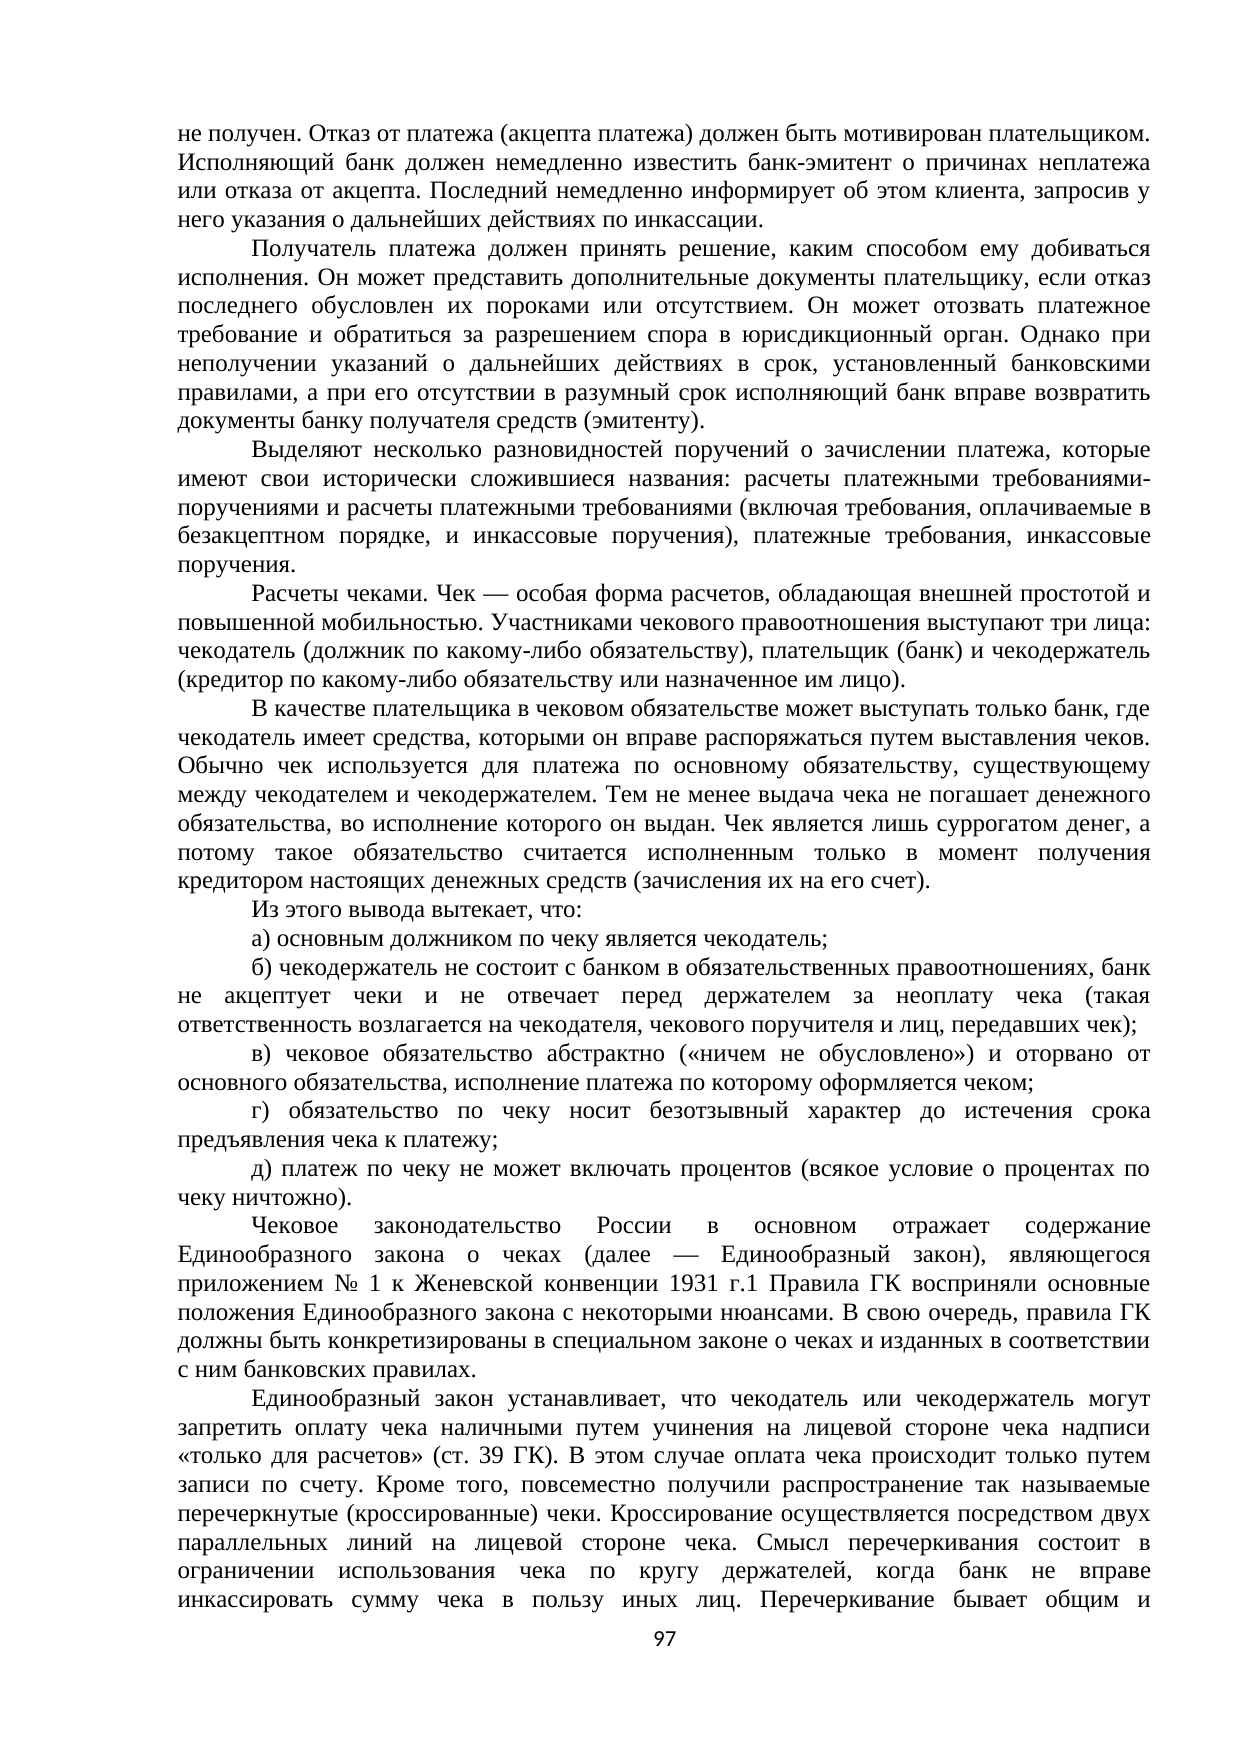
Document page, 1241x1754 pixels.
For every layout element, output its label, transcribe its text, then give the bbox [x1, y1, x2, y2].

text Получатель платежа должен принять решение, каким способом ему добиваться исполнения. Он может представить дополнительные документы плательщику, если отказ последнего обусловлен их пороками или отсутствием. Он может отозвать платежное требование и обратиться за разрешением спора в юрисдикционный орган. Однако при неполучении указаний о дальнейших действиях в срок, установленный банковскими правилами, а при его отсутствии в разумный срок исполняющий банк вправе возвратить документы банку получателя средств (эмитенту). [177, 233, 1152, 434]
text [177, 118, 1152, 233]
text Расчеты чеками. Чек — особая форма расчетов, обладающая внешней простотой и повышенной мобильностью. Участниками чекового правоотношения выступают три лица: чекодатель (должник по какому-либо обязательству), плательщик (банк) и чекодержатель (кредитор по какому-либо обязательству или назначенное им лицо). [177, 578, 1152, 693]
text Выделяют несколько разновидностей поручений о зачислении платежа, которые имеют свои исторически сложившиеся названия: расчеты платежными требованиями-поручениями и расчеты платежными требованиями (включая требования, оплачиваемые в безакцептном порядке, и инкассовые поручения), платежные требования, инкассовые поручения. [177, 434, 1152, 578]
text Чековое законодательство России в основном отражает содержание Единообразного закона о чеках (далее — Единообразный закон), являющегося приложением № 1 к Женевской конвенции 1931 г.1 Правила ГК восприняли основные положения Единообразного закона с некоторыми нюансами. В свою очередь, правила ГК должны быть конкретизированы в специальном законе о чеках и изданных в соответствии с ним банковских правилах. [177, 1211, 1152, 1383]
text г) обязательство по чеку носит безотзывный характер до истечения срока предъявления чека к платежу; [177, 1096, 1152, 1153]
text в) чековое обязательство абстрактно («ничем не обусловлено») и оторвано от основного обязательства, исполнение платежа по которому оформляется чеком; [177, 1038, 1152, 1096]
text В качестве плательщика в чековом обязательстве может выступать только банк, где чекодатель имеет средства, которыми он вправе распоряжаться путем выставления чеков. Обычно чек используется для платежа по основному обязательству, существующему между чекодателем и чекодержателем. Тем не менее выдача чека не погашает денежного обязательства, во исполнение которого он выдан. Чек является лишь суррогатом денег, а потому такое обязательство считается исполненным только в момент получения кредитором настоящих денежных средств (зачисления их на его счет). [177, 693, 1152, 894]
text д) платеж по чеку не может включать процентов (всякое условие о процентах по чеку ничтожно). [177, 1153, 1152, 1211]
text Из этого вывода вытекает, что: [177, 894, 1152, 923]
text б) чекодержатель не состоит с банком в обязательственных правоотношениях, банк не акцептует чеки и не отвечает перед держателем за неоплату чека (такая ответственность возлагается на чекодателя, чекового поручителя и лиц, передавших чек); [177, 952, 1152, 1038]
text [177, 1383, 1152, 1613]
text а) основным должником по чеку является чекодатель; [177, 923, 1152, 952]
